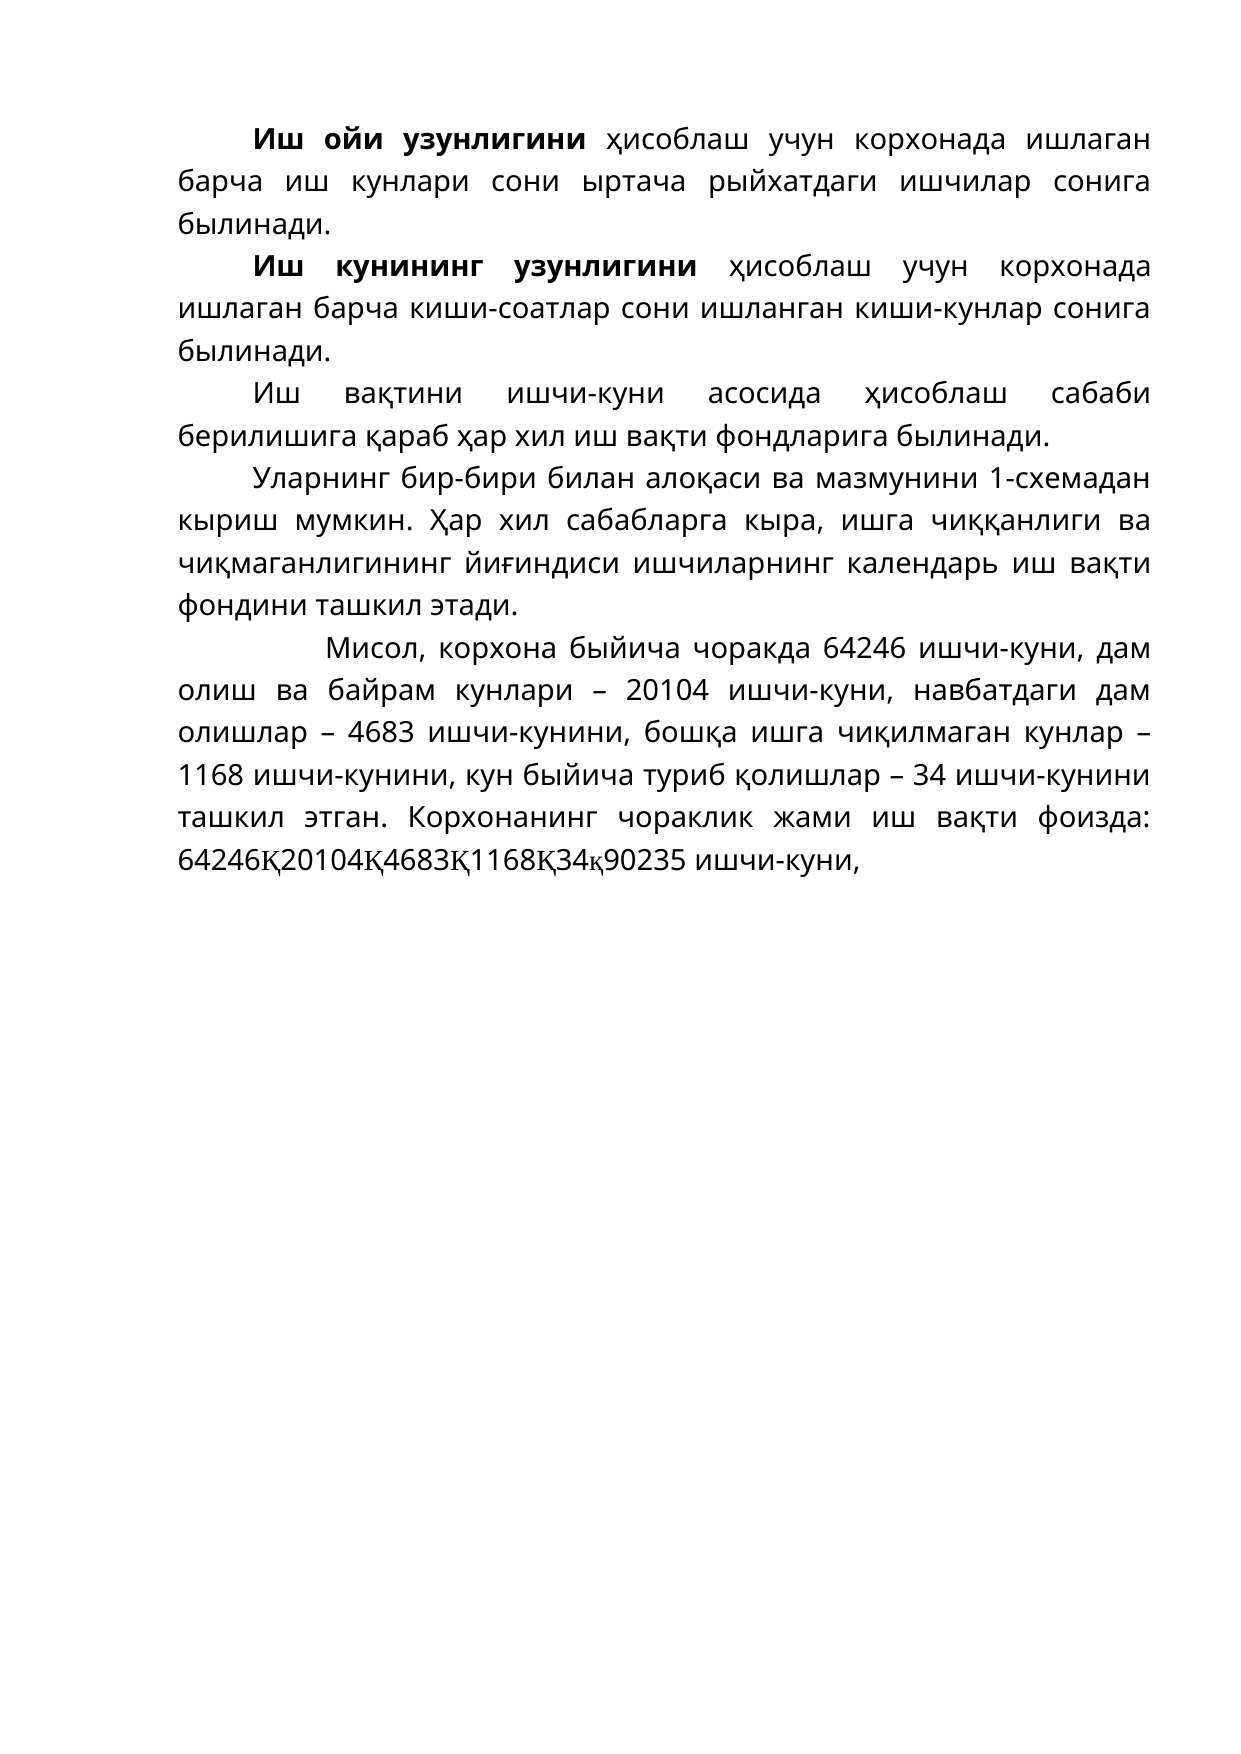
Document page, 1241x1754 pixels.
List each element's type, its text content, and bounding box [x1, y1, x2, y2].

text Иш ойи узунлигини ҳисоблаш учун корхонада ишлаган барча иш кунлари сони ыртача рыйхатдаги ишчилар сонига былинади. [177, 118, 1152, 245]
text Мисол, корхона быйича чоракда 64246 ишчи-куни, дам олиш ва байрам кунлари – 20104 ишчи-куни, навбатдаги дам олишлар – 4683 ишчи-кунини, бошқа ишга чиқилмаган кунлар – 1168 ишчи-кунини, кун быйича туриб қолишлар – 34 ишчи-кунини ташкил этган. Корхонанинг чораклик жами иш вақти фоизда: 64246Қ20104Қ4683Қ1168Қ34қ90235 ишчи-куни, [177, 627, 1152, 881]
text Иш кунининг узунлигини ҳисоблаш учун корхонада ишлаган барча киши-соатлар сони ишланган киши-кунлар сонига былинади. [177, 245, 1152, 372]
text Уларнинг бир-бири билан алоқаси ва мазмунини 1-схемадан кыриш мумкин. Ҳар хил сабабларга кыра, ишга чиққанлиги ва чиқмаганлигининг йиғиндиси ишчиларнинг календарь иш вақти фондини ташкил этади. [177, 457, 1152, 627]
text Иш вақтини ишчи-куни асосида ҳисоблаш сабаби берилишига қараб ҳар хил иш вақти фондларига былинади. [177, 372, 1152, 457]
